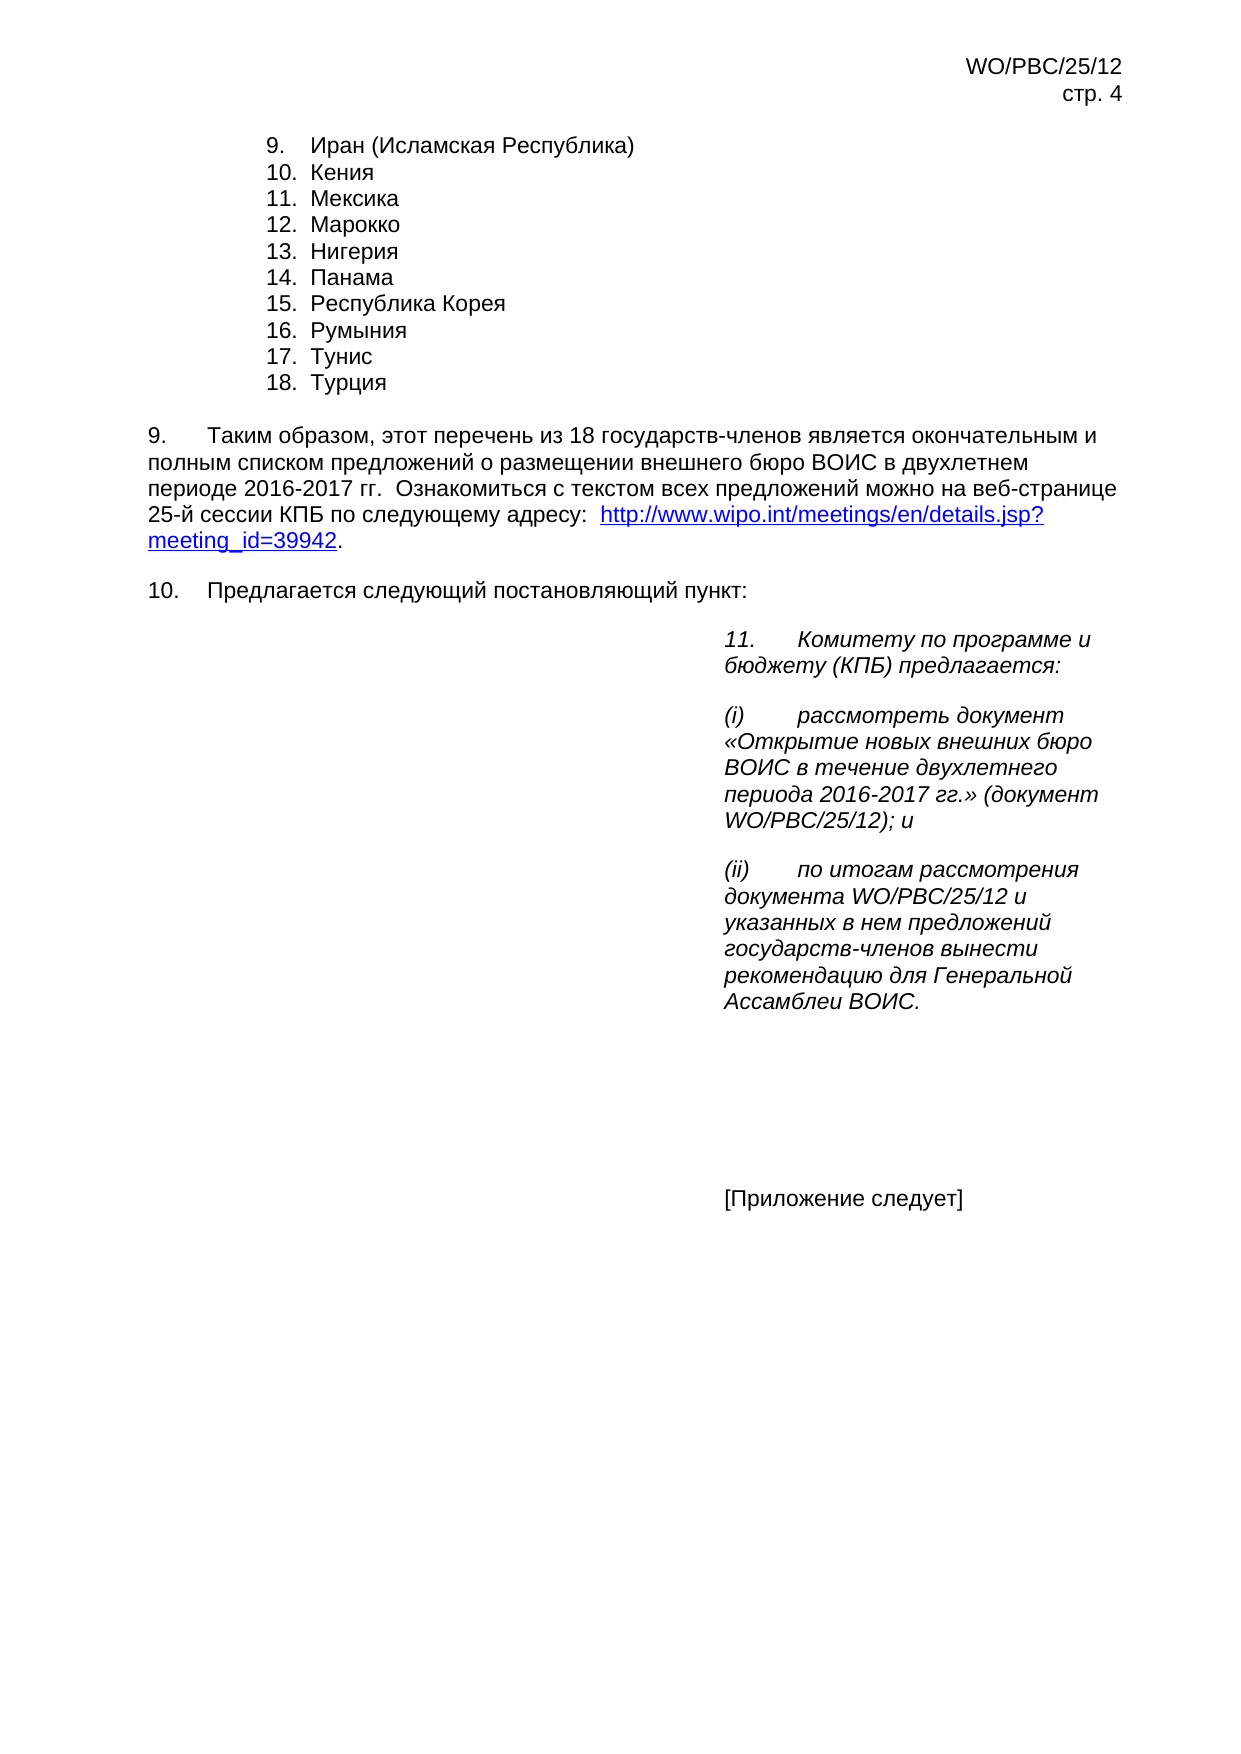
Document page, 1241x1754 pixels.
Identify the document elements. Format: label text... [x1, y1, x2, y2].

list Мексика [266, 185, 1122, 211]
list (i) рассмотреть документ «Открытие новых внешних бюро ВОИС в течение двухлетнего периода 2016-2017 гг.» (документ WO/PBC/25/12); и [724, 702, 1122, 833]
list Республика Корея [266, 290, 1122, 317]
list Румыния [266, 317, 1122, 343]
text Предлагается следующий постановляющий пункт: [148, 577, 1122, 603]
list Нигерия [266, 238, 1122, 264]
list Турция [266, 369, 1122, 396]
list Тунис [266, 343, 1122, 369]
list Кения [266, 158, 1122, 185]
list Иран (Исламская Республика) [266, 132, 1122, 158]
text [Приложение следует] [724, 1185, 1122, 1212]
list (ii) по итогам рассмотрения документа WO/PBC/25/12 и указанных в нем предложений государств-членов вынести рекомендацию для Генеральной Ассамблеи ВОИС. [724, 856, 1122, 1014]
list 11. Комитету по программе и бюджету (КПБ) предлагается: [724, 626, 1122, 679]
text Таким образом, этот перечень из 18 государств-членов является окончательным и полным списком предложений о размещении внешнего бюро ВОИС в двухлетнем периоде 2016-2017 гг. Ознакомиться с текстом всех предложений можно на веб-странице 25-й сессии КПБ по следующему адресу: http://www.wipo.int/meetings/en/details.jsp?meeting_id=39942. [148, 422, 1122, 554]
list Марокко [266, 211, 1122, 238]
list Панама [266, 264, 1122, 290]
